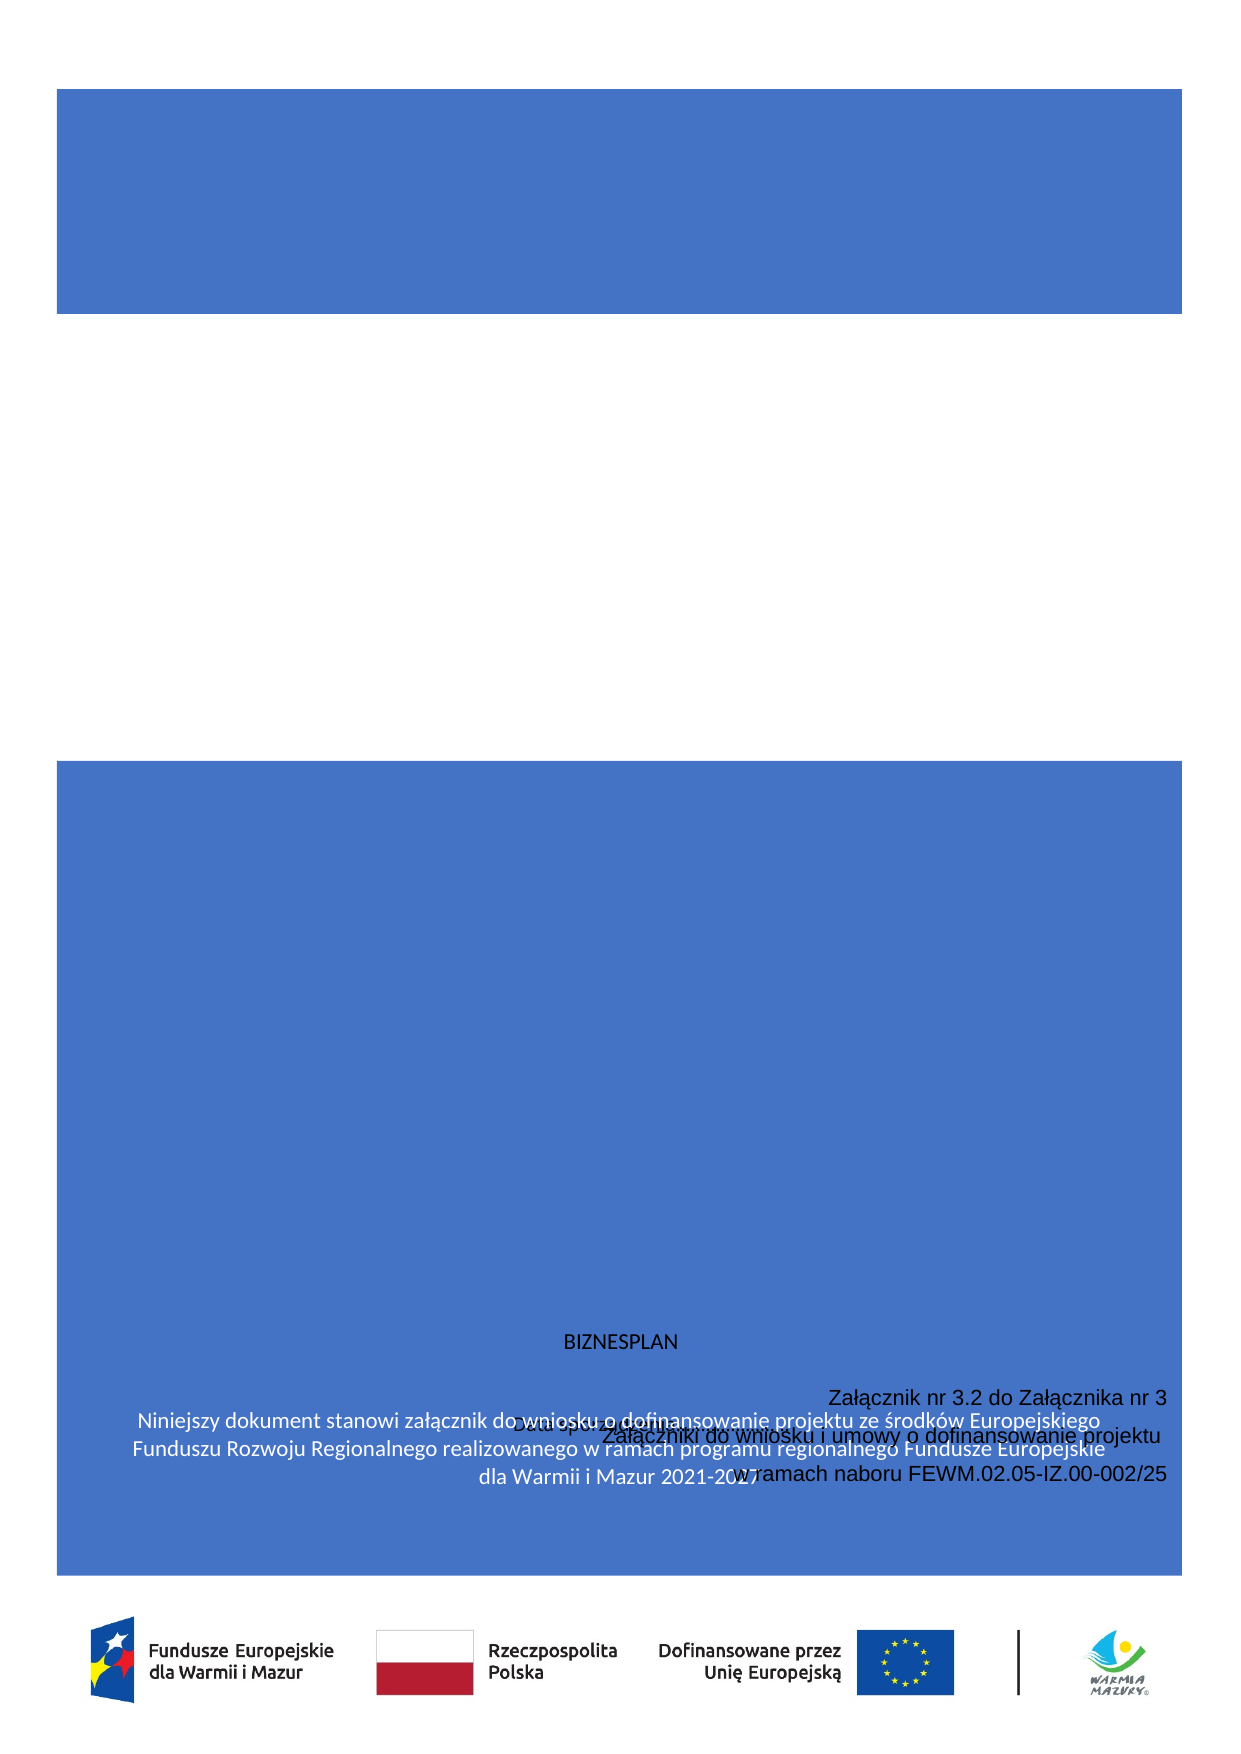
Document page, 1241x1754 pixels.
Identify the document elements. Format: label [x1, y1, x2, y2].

picture [71, 1594, 1170, 1724]
